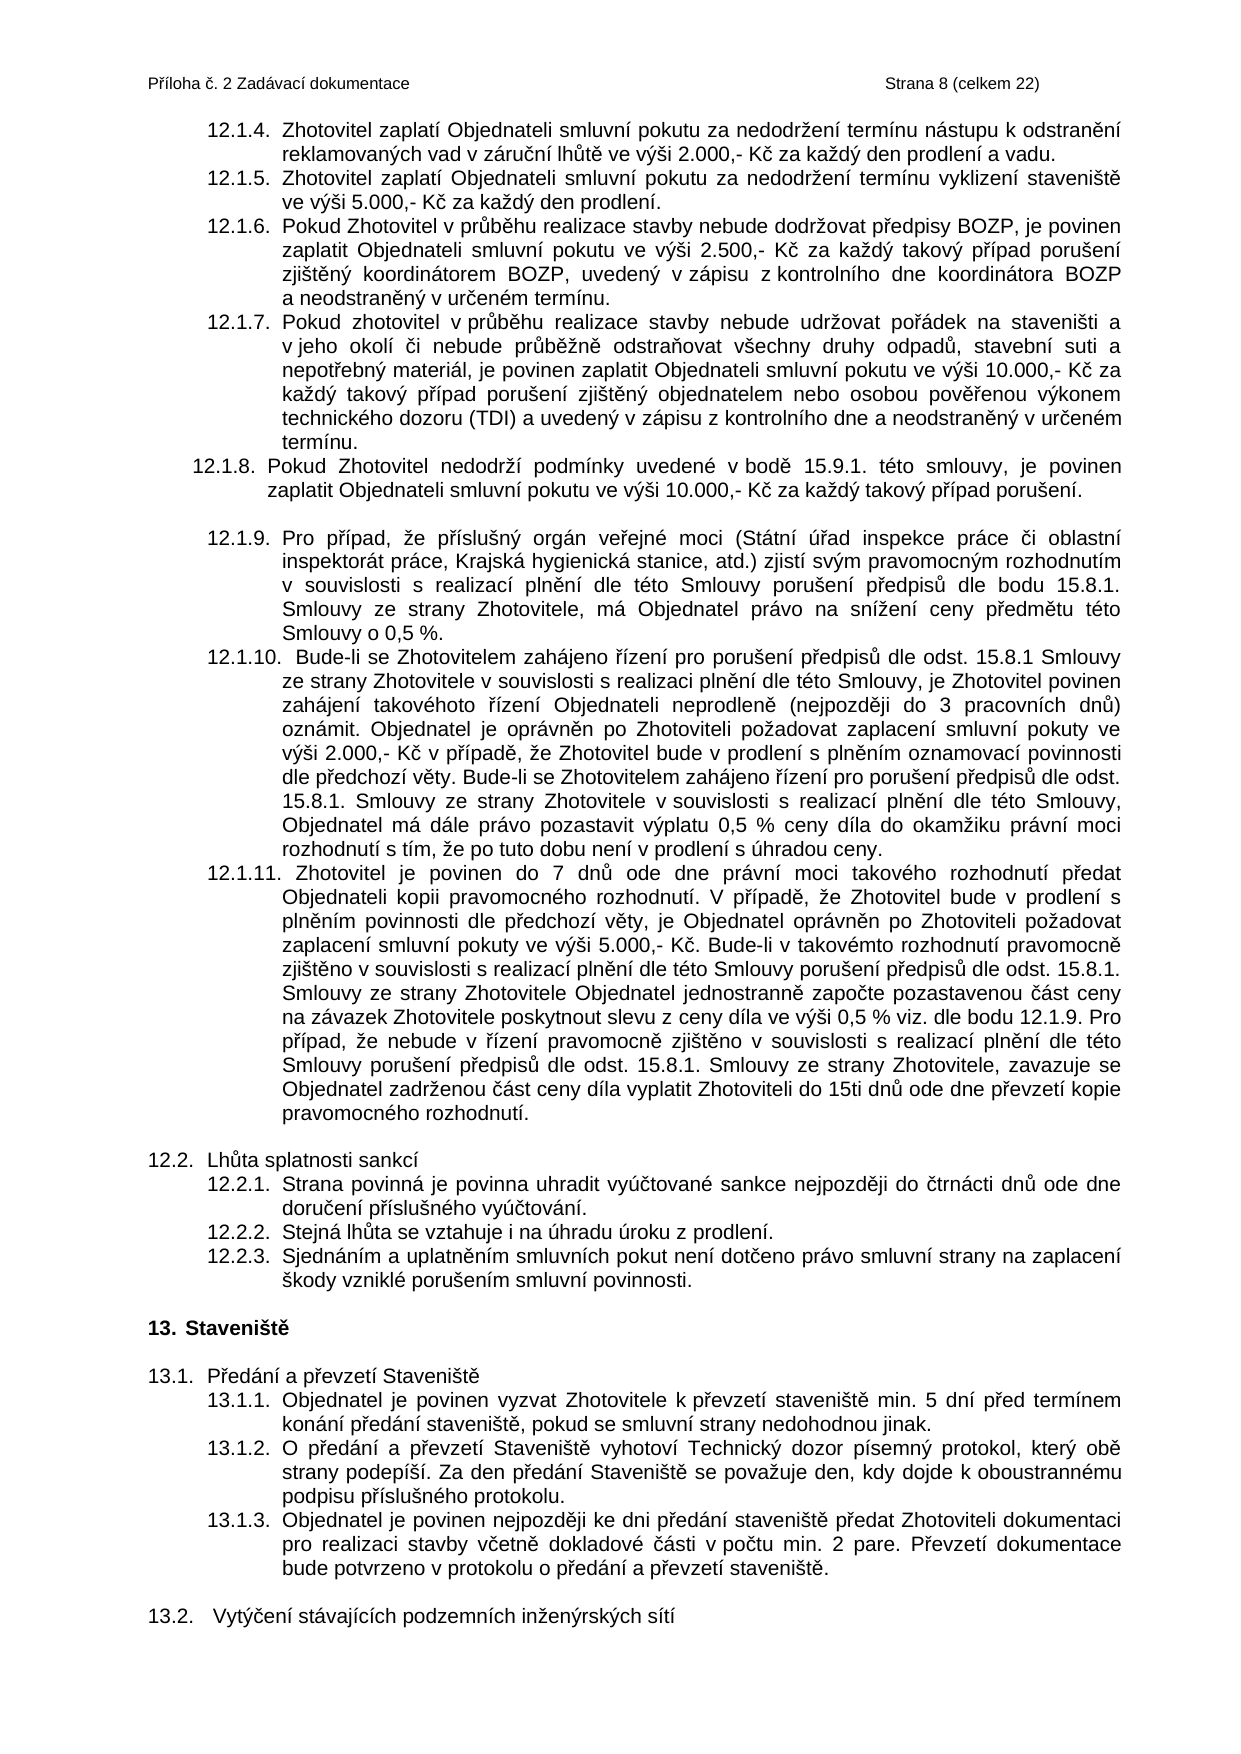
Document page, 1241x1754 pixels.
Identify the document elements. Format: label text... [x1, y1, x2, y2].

list Objednatel je povinen nejpozději ke dni předání staveniště předat Zhotoviteli dokumentaci pro realizaci stavby včetně dokladové části v počtu min. 2 pare. Převzetí dokumentace bude potvrzeno v protokolu o předání a převzetí staveniště. [207, 1508, 1122, 1579]
list Vytýčení stávajících podzemních inženýrských sítí [148, 1603, 1122, 1627]
list Pokud Zhotovitel nedodrží podmínky uvedené v bodě 15.9.1. této smlouvy, je povinen zaplatit Objednateli smluvní pokutu ve výši 10.000,- Kč za každý takový případ porušení. [192, 453, 1122, 501]
list Pro případ, že příslušný orgán veřejné moci (Státní úřad inspekce práce či oblastní inspektorát práce, Krajská hygienická stanice, atd.) zjistí svým pravomocným rozhodnutím v souvislosti s realizací plnění dle této Smlouvy porušení předpisů dle bodu 15.8.1. Smlouvy ze strany Zhotovitele, má Objednatel právo na snížení ceny předmětu této Smlouvy o 0,5 %. [207, 525, 1122, 645]
list Pokud zhotovitel v průběhu realizace stavby nebude udržovat pořádek na staveništi a v jeho okolí či nebude průběžně odstraňovat všechny druhy odpadů, stavební suti a nepotřebný materiál, je povinen zaplatit Objednateli smluvní pokutu ve výši 10.000,- Kč za každý takový případ porušení zjištěný objednatelem nebo osobou pověřenou výkonem technického dozoru (TDI) a uvedený v zápisu z kontrolního dne a neodstraněný v určeném termínu. [207, 310, 1122, 453]
list O předání a převzetí Staveniště vyhotoví Technický dozor písemný protokol, který obě strany podepíší. Za den předání Staveniště se považuje den, kdy dojde k oboustrannému podpisu příslušného protokolu. [207, 1436, 1122, 1508]
list Předání a převzetí Staveniště [148, 1364, 1122, 1388]
list Zhotovitel je povinen do 7 dnů ode dne právní moci takového rozhodnutí předat Objednateli kopii pravomocného rozhodnutí. V případě, že Zhotovitel bude v prodlení s plněním povinnosti dle předchozí věty, je Objednatel oprávněn po Zhotoviteli požadovat zaplacení smluvní pokuty ve výši 5.000,- Kč. Bude-li v takovémto rozhodnutí pravomocně zjištěno v souvislosti s realizací plnění dle této Smlouvy porušení předpisů dle odst. 15.8.1. Smlouvy ze strany Zhotovitele Objednatel jednostranně započte pozastavenou část ceny na závazek Zhotovitele poskytnout slevu z ceny díla ve výši 0,5 % viz. dle bodu 12.1.9. Pro případ, že nebude v řízení pravomocně zjištěno v souvislosti s realizací plnění dle této Smlouvy porušení předpisů dle odst. 15.8.1. Smlouvy ze strany Zhotovitele, zavazuje se Objednatel zadrženou část ceny díla vyplatit Zhotoviteli do 15ti dnů ode dne převzetí kopie pravomocného rozhodnutí. [207, 861, 1122, 1124]
list Pokud Zhotovitel v průběhu realizace stavby nebude dodržovat předpisy BOZP, je povinen zaplatit Objednateli smluvní pokutu ve výši 2.500,- Kč za každý takový případ porušení zjištěný koordinátorem BOZP, uvedený v zápisu z kontrolního dne koordinátora BOZP a neodstraněný v určeném termínu. [207, 214, 1122, 310]
list Lhůta splatnosti sankcí [148, 1148, 1122, 1172]
list Zhotovitel zaplatí Objednateli smluvní pokutu za nedodržení termínu nástupu k odstranění reklamovaných vad v záruční lhůtě ve výši 2.000,- Kč za každý den prodlení a vadu. [207, 118, 1122, 166]
list Stejná lhůta se vztahuje i na úhradu úroku z prodlení. [207, 1220, 1122, 1244]
list Objednatel je povinen vyzvat Zhotovitele k převzetí staveniště min. 5 dní před termínem konání předání staveniště, pokud se smluvní strany nedohodnou jinak. [207, 1388, 1122, 1436]
list Zhotovitel zaplatí Objednateli smluvní pokutu za nedodržení termínu vyklizení staveniště ve výši 5.000,- Kč za každý den prodlení. [207, 166, 1122, 214]
list Bude-li se Zhotovitelem zahájeno řízení pro porušení předpisů dle odst. 15.8.1 Smlouvy ze strany Zhotovitele v souvislosti s realizaci plnění dle této Smlouvy, je Zhotovitel povinen zahájení takovéhoto řízení Objednateli neprodleně (nejpozději do 3 pracovních dnů) oznámit. Objednatel je oprávněn po Zhotoviteli požadovat zaplacení smluvní pokuty ve výši 2.000,- Kč v případě, že Zhotovitel bude v prodlení s plněním oznamovací povinnosti dle předchozí věty. Bude-li se Zhotovitelem zahájeno řízení pro porušení předpisů dle odst. 15.8.1. Smlouvy ze strany Zhotovitele v souvislosti s realizací plnění dle této Smlouvy, Objednatel má dále právo pozastavit výplatu 0,5 % ceny díla do okamžiku právní moci rozhodnutí s tím, že po tuto dobu není v prodlení s úhradou ceny. [207, 645, 1122, 861]
list Staveniště [148, 1316, 1122, 1340]
list Strana povinná je povinna uhradit vyúčtované sankce nejpozději do čtrnácti dnů ode dne doručení příslušného vyúčtování. [207, 1172, 1122, 1220]
list Sjednáním a uplatněním smluvních pokut není dotčeno právo smluvní strany na zaplacení škody vzniklé porušením smluvní povinnosti. [207, 1244, 1122, 1292]
